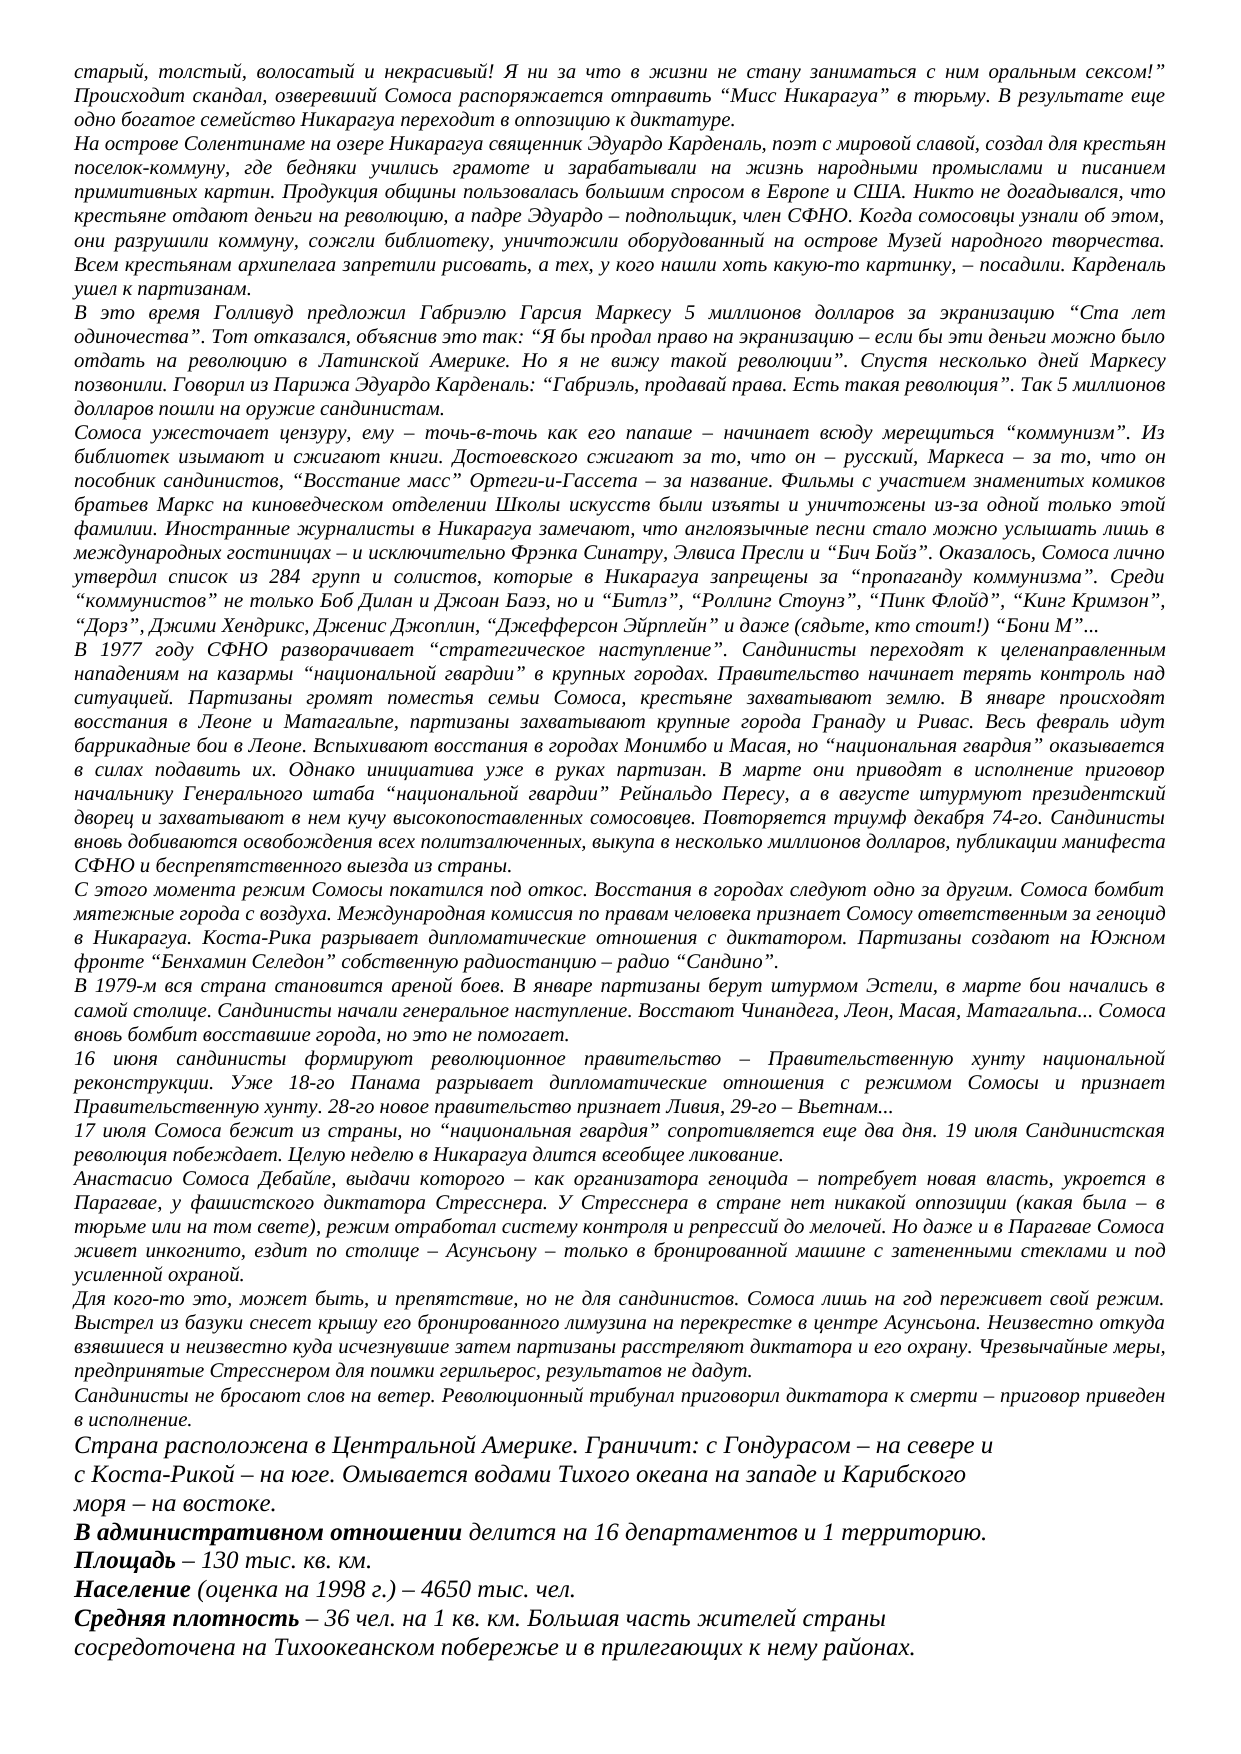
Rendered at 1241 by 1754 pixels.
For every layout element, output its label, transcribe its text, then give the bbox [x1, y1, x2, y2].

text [74, 59, 1167, 131]
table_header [74, 1431, 994, 1661]
text С этого момента режим Сомосы покатился под откос. Восстания в городах следуют одно за другим. Сомоса бомбит мятежные города с воздуха. Международная комиссия по правам человека признает Сомосу ответственным за геноцид в Никарагуа. Коста-Рика разрывает дипломатические отношения с диктатором. Партизаны создают на Южном фронте “Бенхамин Селедон” собственную радиостанцию – радио “Сандино”. [74, 877, 1167, 973]
text В 1977 году СФНО разворачивает “стратегическое наступление”. Сандинисты переходят к целенаправленным нападениям на казармы “национальной гвардии” в крупных городах. Правительство начинает терять контроль над ситуацией. Партизаны громят поместья семьи Сомоса, крестьяне захватывают землю. В январе происходят восстания в Леоне и Матагальпе, партизаны захватывают крупные города Гранаду и Ривас. Весь февраль идут баррикадные бои в Леоне. Вспыхивают восстания в городах Монимбо и Масая, но “национальная гвардия” оказывается в силах подавить их. Однако инициатива уже в руках партизан. В марте они приводят в исполнение приговор начальнику Генерального штаба “национальной гвардии” Рейнальдо Пересу, а в августе штурмуют президентский дворец и захватывают в нем кучу высокопоставленных сомосовцев. Повторяется триумф декабря 74-го. Сандинисты вновь добиваются освобождения всех политзалюченных, выкупа в несколько миллионов долларов, публикации манифеста СФНО и беспрепятственного выезда из страны. [74, 637, 1167, 877]
text Сомоса ужесточает цензуру, ему – точь-в-точь как его папаше – начинает всюду мерещиться “коммунизм”. Из библиотек изымают и сжигают книги. Достоевского сжигают за то, что он – русский, Маркеса – за то, что он пособник сандинистов, “Восстание масс” Ортеги-и-Гассета – за название. Фильмы с участием знаменитых комиков братьев Маркс на киноведческом отделении Школы искусств были изъяты и уничтожены из-за одной только этой фамилии. Иностранные журналисты в Никарагуа замечают, что англоязычные песни стало можно услышать лишь в международных гостиницах – и исключительно Фрэнка Синатру, Элвиса Пресли и “Бич Бойз”. Оказалось, Сомоса лично утвердил список из 284 групп и солистов, которые в Никарагуа запрещены за “пропаганду коммунизма”. Среди “коммунистов” не только Боб Дилан и Джоан Баэз, но и “Битлз”, “Роллинг Стоунз”, “Пинк Флойд”, “Кинг Кримзон”, “Дорз”, Джими Хендрикс, Дженис Джоплин, “Джефферсон Эйрплейн” и даже (сядьте, кто стоит!) “Бони М”... [74, 420, 1167, 637]
text Анастасио Сомоса Дебайле, выдачи которого – как организатора геноцида – потребует новая власть, укроется в Парагвае, у фашистского диктатора Стресснера. У Стресснера в стране нет никакой оппозиции (какая была – в тюрьме или на том свете), режим отработал систему контроля и репрессий до мелочей. Но даже и в Парагвае Сомоса живет инкогнито, ездит по столице – Асунсьону – только в бронированной машине с затененными стеклами и под усиленной охраной. [74, 1166, 1167, 1286]
text На острове Солентинаме на озере Никарагуа священник Эдуардо Карденаль, поэт с мировой славой, создал для крестьян поселок-коммуну, где бедняки учились грамоте и зарабатывали на жизнь народными промыслами и писанием примитивных картин. Продукция общины пользовалась большим спросом в Европе и США. Никто не догадывался, что крестьяне отдают деньги на революцию, а падре Эдуардо – подпольщик, член СФНО. Когда сомосовцы узнали об этом, они разрушили коммуну, сожгли библиотеку, уничтожили оборудованный на острове Музей народного творчества. Всем крестьянам архипелага запретили рисовать, а тех, у кого нашли хоть какую-то картинку, – посадили. Карденаль ушел к партизанам. [74, 131, 1167, 300]
text В 1979-м вся страна становится ареной боев. В январе партизаны берут штурмом Эстели, в марте бои начались в самой столице. Сандинисты начали генеральное наступление. Восстают Чинандега, Леон, Масая, Матагальпа... Сомоса вновь бомбит восставшие города, но это не помогает. [74, 973, 1167, 1046]
text Для кого-то это, может быть, и препятствие, но не для сандинистов. Сомоса лишь на год переживет свой режим. Выстрел из базуки снесет крышу его бронированного лимузина на перекрестке в центре Асунсьона. Неизвестно откуда взявшиеся и неизвестно куда исчезнувшие затем партизаны расстреляют диктатора и его охрану. Чрезвычайные меры, предпринятые Стресснером для поимки герильерос, результатов не дадут. [74, 1286, 1167, 1382]
text 17 июля Сомоса бежит из страны, но “национальная гвардия” сопротивляется еще два дня. 19 июля Сандинистская революция побеждает. Целую неделю в Никарагуа длится всеобщее ликование. [74, 1118, 1167, 1166]
text Сандинисты не бросают слов на ветер. Революционный трибунал приговорил диктатора к смерти – приговор приведен в исполнение. [74, 1382, 1167, 1431]
text 16 июня сандинисты формируют революционное правительство – Правительственную хунту национальной реконструкции. Уже 18-го Панама разрывает дипломатические отношения с режимом Сомосы и признает Правительственную хунту. 28-го новое правительство признает Ливия, 29-го – Вьетнам... [74, 1046, 1167, 1118]
text В это время Голливуд предложил Габриэлю Гарсия Маркесу 5 миллионов долларов за экранизацию “Ста лет одиночества”. Тот отказался, объяснив это так: “Я бы продал право на экранизацию – если бы эти деньги можно было отдать на революцию в Латинской Америке. Но я не вижу такой революции”. Спустя несколько дней Маркесу позвонили. Говорил из Парижа Эдуардо Карденаль: “Габриэль, продавай права. Есть такая революция”. Так 5 миллионов долларов пошли на оружие сандинистам. [74, 300, 1167, 420]
